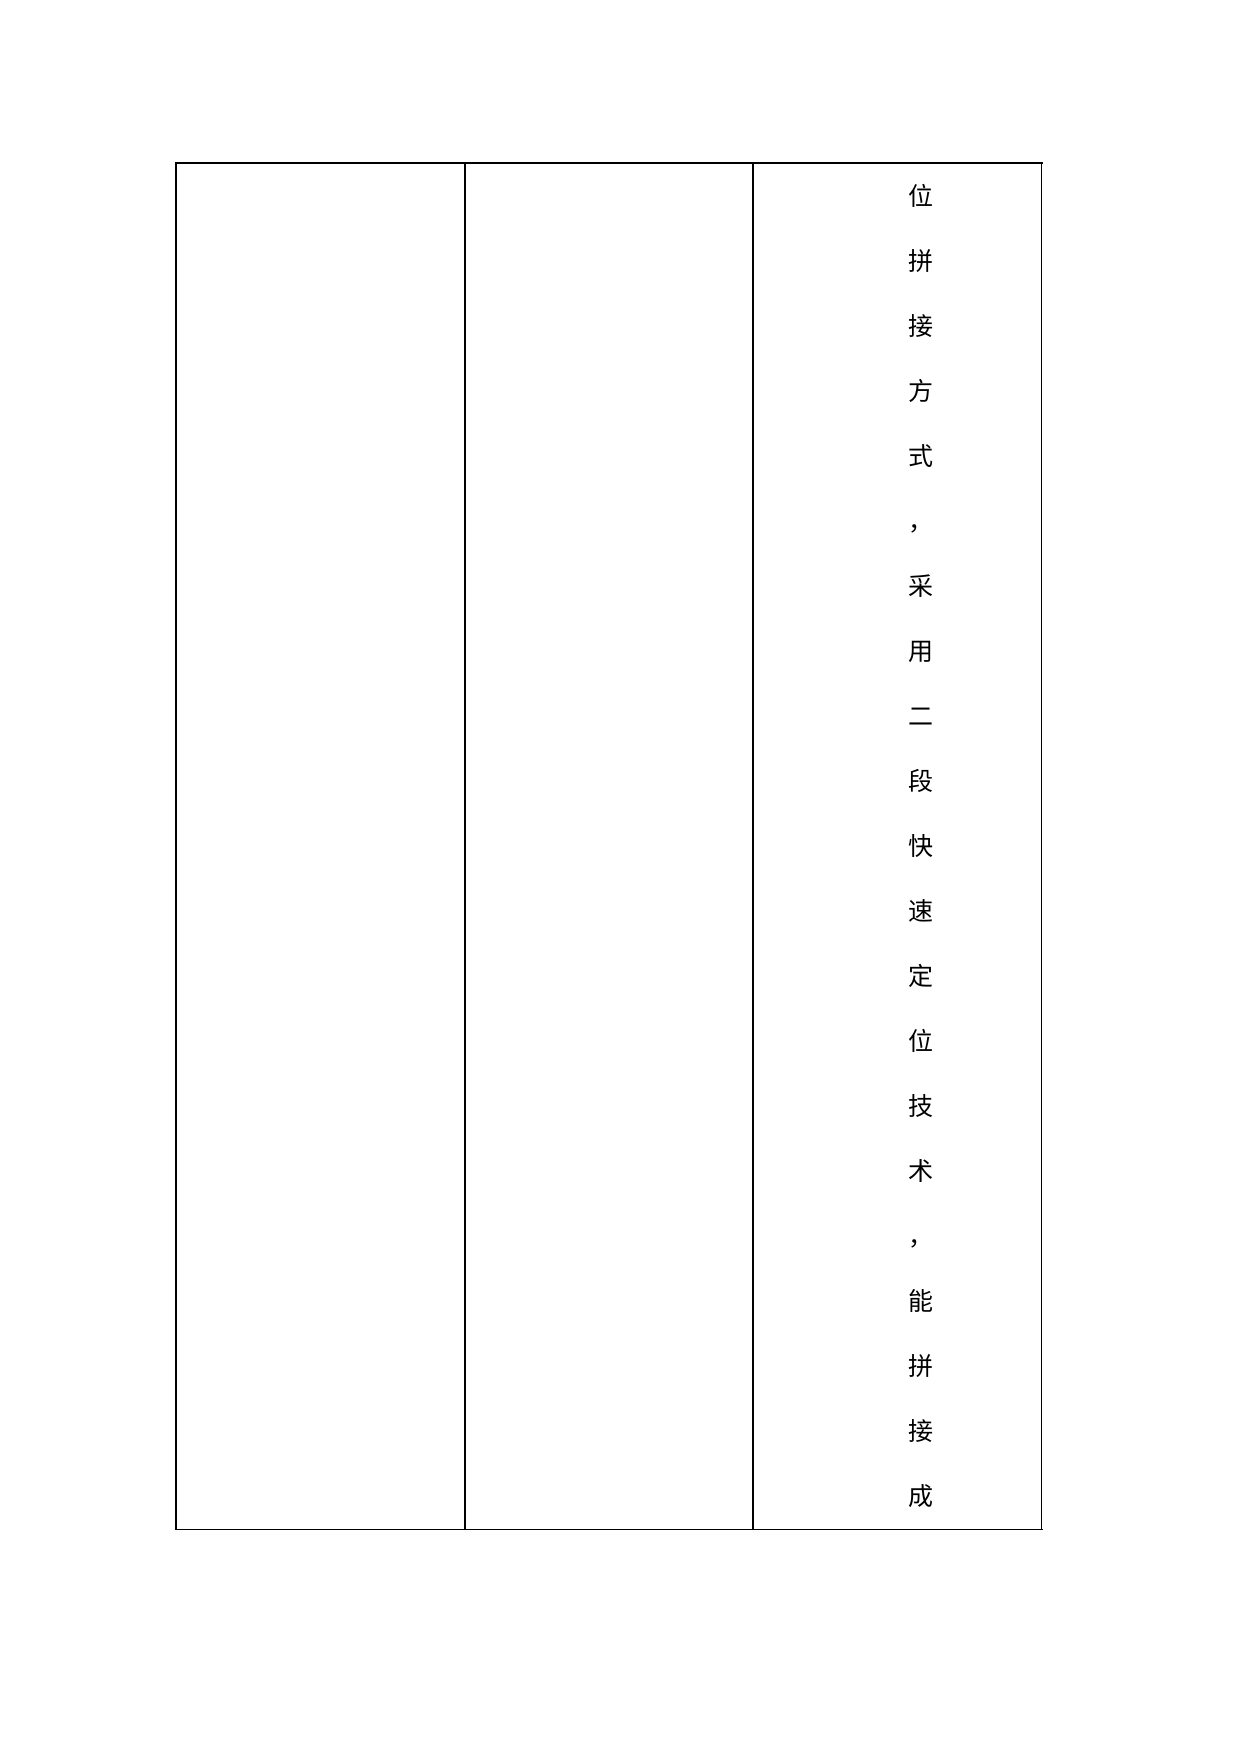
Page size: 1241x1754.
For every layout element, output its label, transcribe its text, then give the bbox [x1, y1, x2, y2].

table_cell [754, 164, 1041, 1528]
table_cell [466, 164, 752, 1528]
table_cell 1 [177, 164, 464, 1528]
